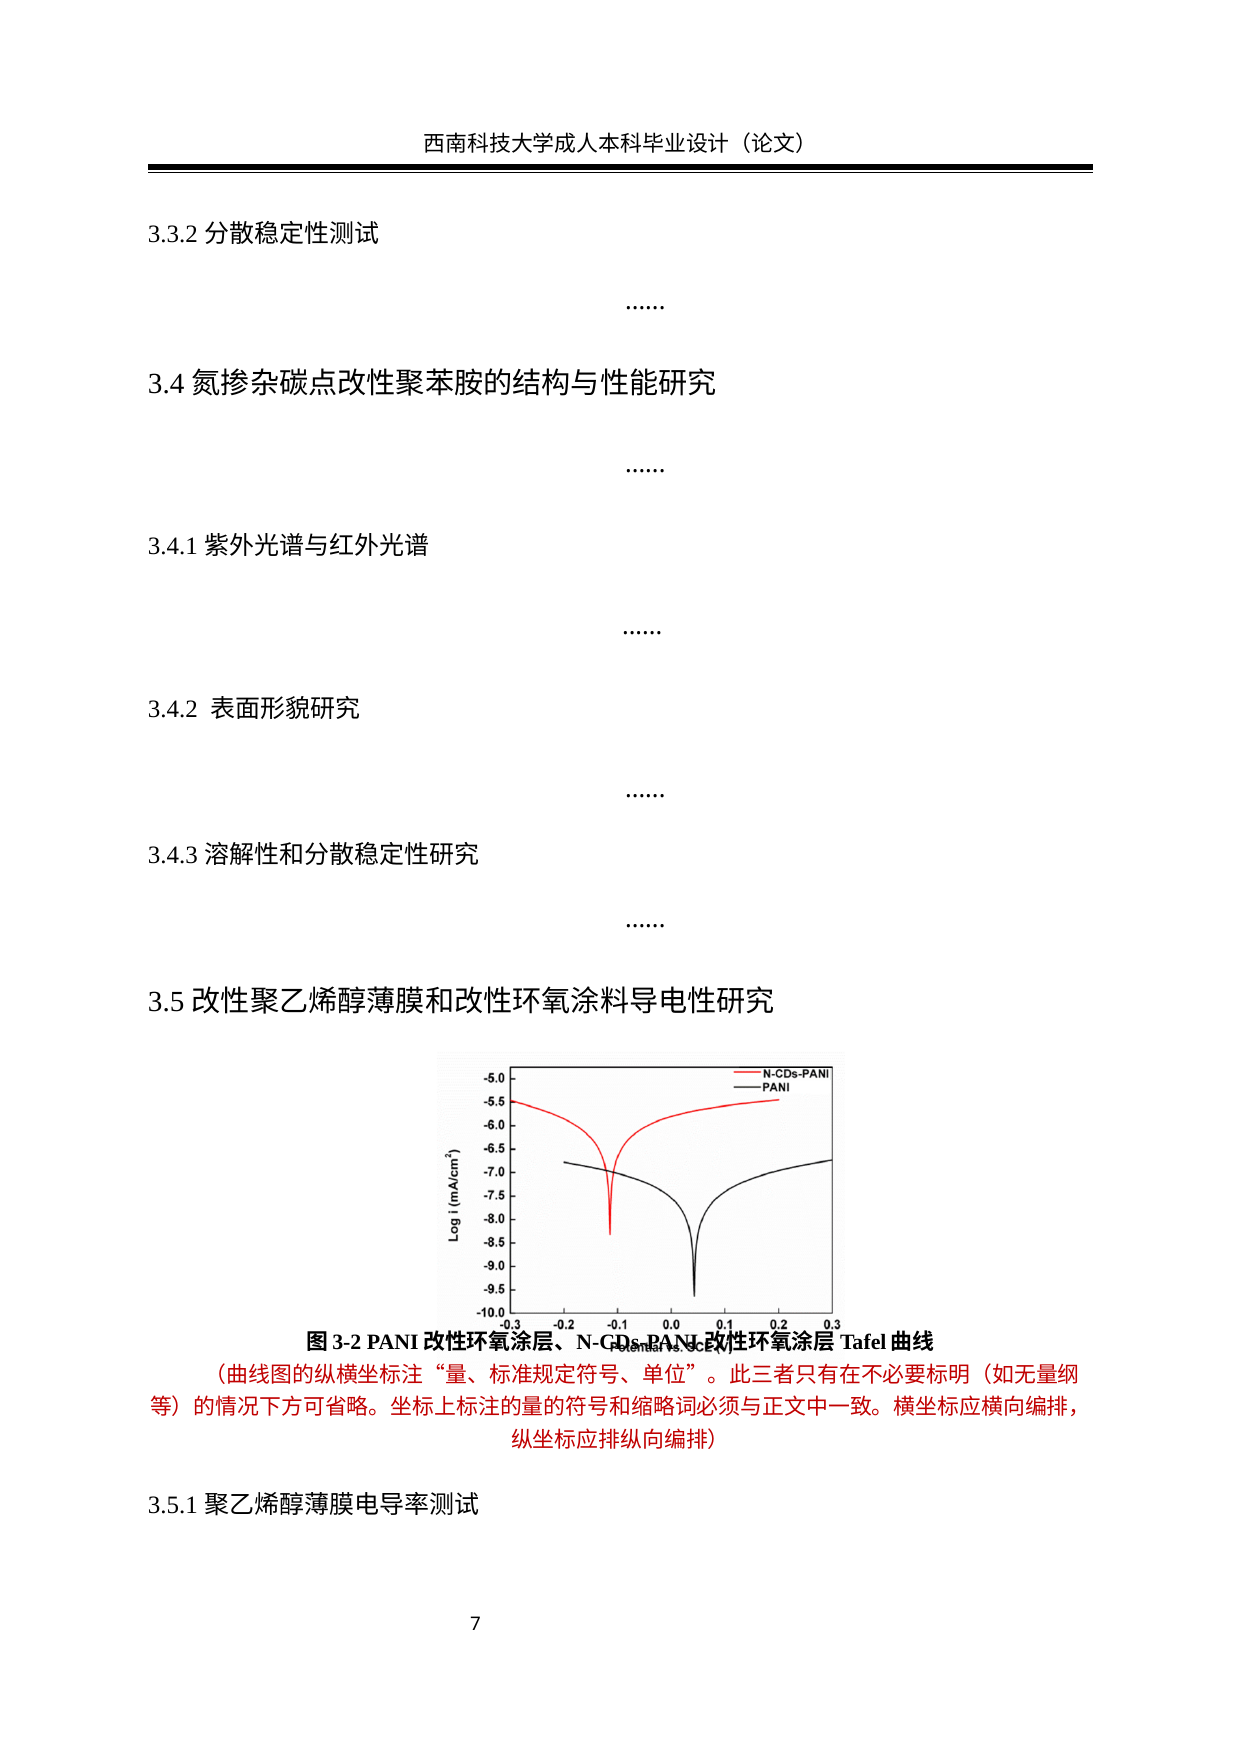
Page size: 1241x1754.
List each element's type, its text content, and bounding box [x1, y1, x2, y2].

text 图3-2 PANI改性环氧涂层、N-CDs-PANI 改性环氧涂层Tafel曲线 [148, 1324, 1093, 1356]
picture [436, 1051, 845, 1324]
text 3.4.3 溶解性和分散稳定性研究 [148, 820, 1093, 885]
text ...... [148, 755, 1093, 820]
text 3.5.1 聚乙烯醇薄膜电导率测试 [148, 1470, 1093, 1535]
text 3.3.2 分散稳定性测试 [148, 205, 1093, 251]
text ...... [148, 430, 1093, 495]
text ...... [191, 592, 1093, 657]
text 3.4.1 紫外光谱与红外光谱 [148, 511, 1093, 576]
text 3.4.2 表面形貌研究 [148, 674, 1093, 739]
text ...... [148, 267, 1093, 332]
text 3.4 氮掺杂碳点改性聚苯胺的结构与性能研究 [148, 349, 1093, 414]
text 3.5 改性聚乙烯醇薄膜和改性环氧涂料导电性研究 [148, 966, 1093, 1031]
text ...... [148, 885, 1093, 950]
text （曲线图的纵横坐标注“量、标准规定符号、单位”。此三者只有在不必要标明（如无量纲等）的情况下方可省略。坐标上标注的量的符号和缩略词必须与正文中一致。横坐标应横向编排，纵坐标应排纵向编排） [148, 1356, 1093, 1454]
